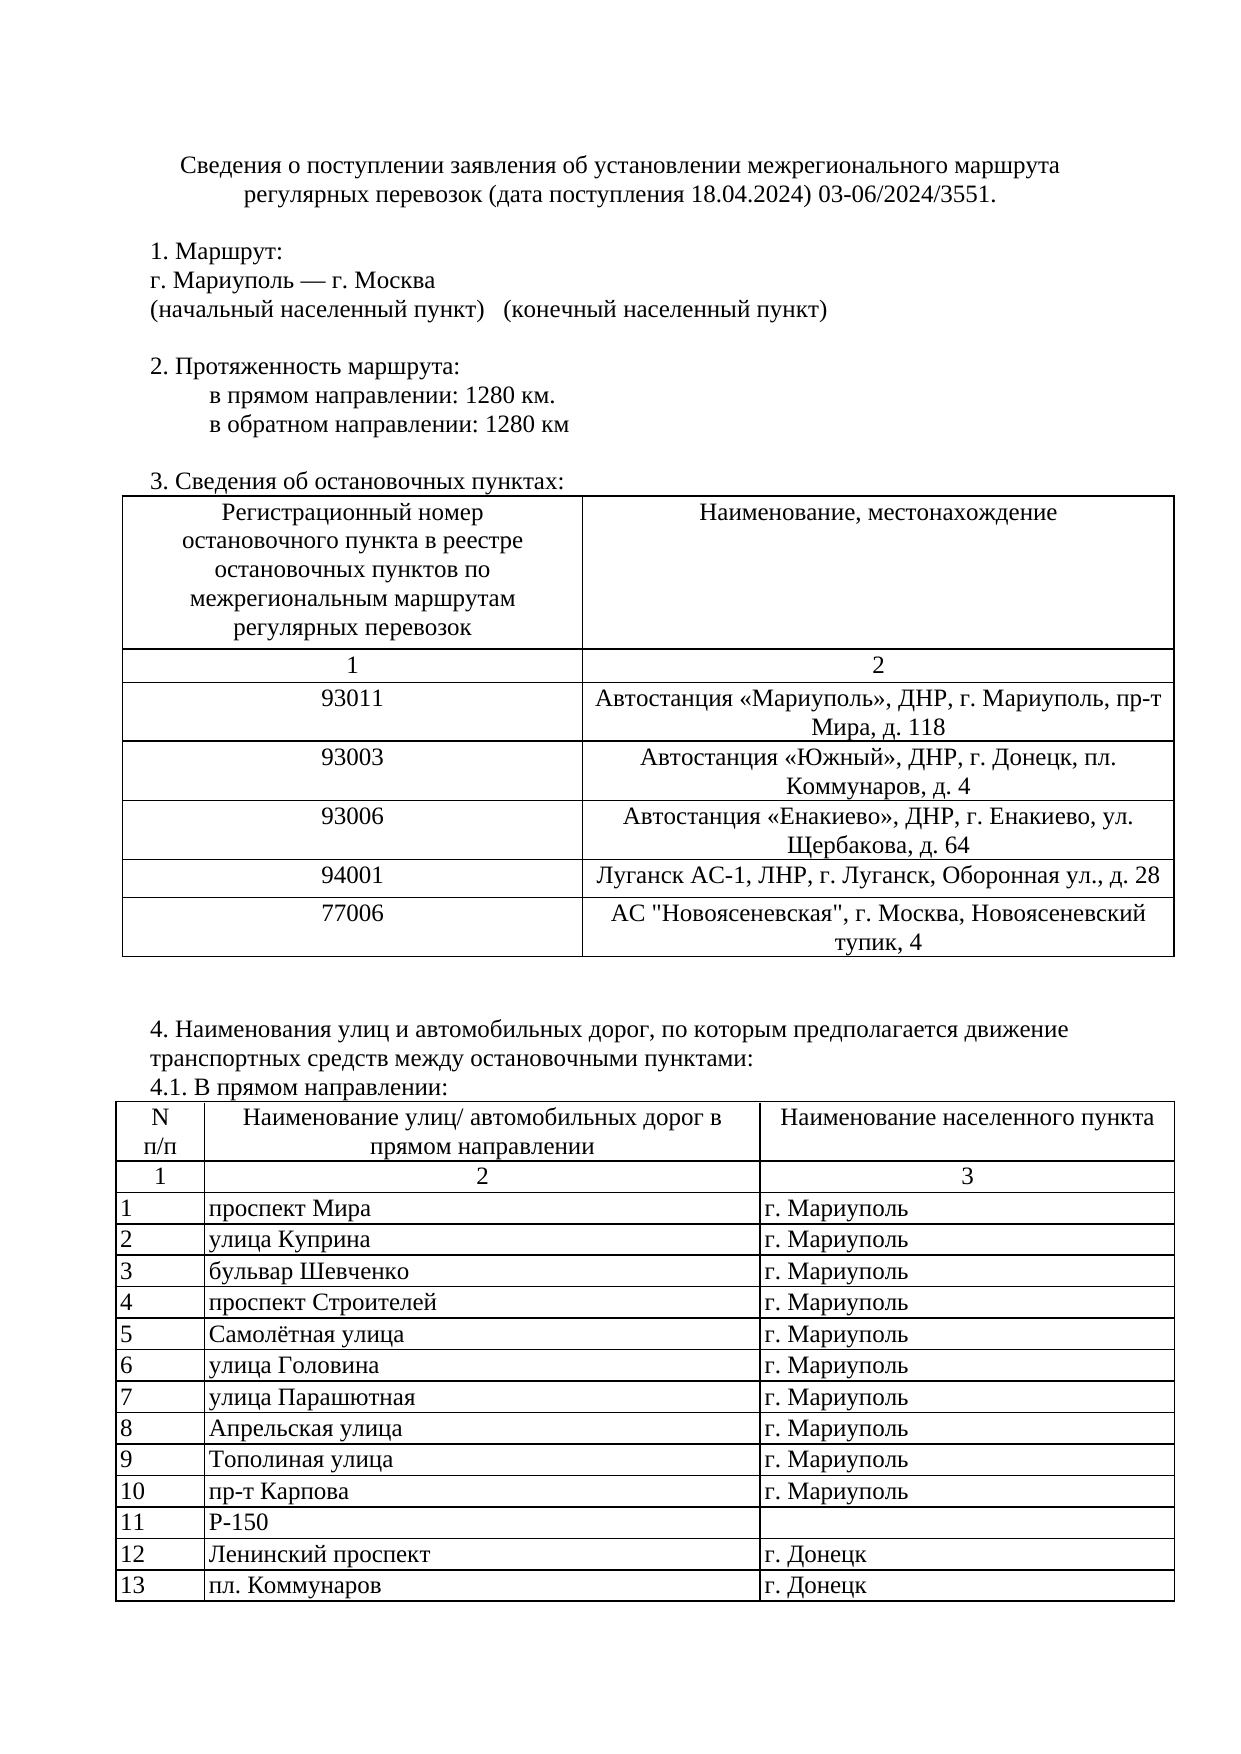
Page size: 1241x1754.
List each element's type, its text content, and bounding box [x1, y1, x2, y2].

text 4.1. В прямом направлении: [150, 1072, 1090, 1101]
table_cell 2 [117, 1225, 204, 1254]
table_cell 94001 [123, 860, 582, 896]
table_cell г. Мариуполь [761, 1445, 1174, 1474]
table_cell проспект Строителей [205, 1287, 759, 1317]
table_cell г. Мариуполь [761, 1287, 1174, 1317]
table_cell 13 [117, 1571, 204, 1600]
table_cell пр-т Карпова [205, 1476, 759, 1506]
table_cell 7 [117, 1382, 204, 1412]
table_cell г. Мариуполь [761, 1476, 1174, 1506]
table_cell 6 [117, 1350, 204, 1380]
table_header N п/п [117, 1102, 204, 1160]
text 3. Сведения об остановочных пунктах: [150, 466, 1090, 495]
table_header Наименование, местонахождение [583, 497, 1173, 648]
table_cell 77006 [123, 898, 582, 956]
table_cell Луганск АС-1, ЛНР, г. Луганск, Оборонная ул., д. 28 [583, 860, 1173, 896]
table_cell г. Мариуполь [761, 1256, 1174, 1286]
text 4. Наименования улиц и автомобильных дорог, по которым предполагается движение транспортных средств между остановочными пунктами: [150, 1014, 1090, 1072]
table_cell г. Донецк [761, 1571, 1174, 1600]
table_cell 5 [117, 1319, 204, 1349]
text в прямом направлении: 1280 км. [150, 380, 1090, 409]
table_cell 3 [761, 1162, 1174, 1191]
table_cell 10 [117, 1476, 204, 1506]
text г. Мариуполь — г. Москва [150, 265, 1090, 294]
table_cell 3 [117, 1256, 204, 1286]
table_cell 1 [117, 1193, 204, 1223]
text 2. Протяженность маршрута: [150, 351, 1090, 380]
text в обратном направлении: 1280 км [150, 409, 1090, 437]
table_cell 4 [117, 1287, 204, 1317]
table_cell г. Мариуполь [761, 1319, 1174, 1349]
table_cell 8 [117, 1413, 204, 1443]
table_cell 12 [117, 1539, 204, 1569]
table_cell 93006 [123, 801, 582, 858]
table_cell г. Мариуполь [761, 1413, 1174, 1443]
table_cell г. Мариуполь [761, 1225, 1174, 1254]
table_cell Автостанция «Южный», ДНР, г. Донецк, пл. Коммунаров, д. 4 [583, 742, 1173, 799]
table_cell 1 [123, 650, 582, 681]
table_header Регистрационный номер остановочного пункта в реестре остановочных пунктов по межрегиональным маршрутам регулярных перевозок [123, 497, 582, 648]
text (начальный населенный пункт) (конечный населенный пункт) [150, 294, 1090, 322]
table_cell 93011 [123, 683, 582, 740]
table_cell Самолётная улица [205, 1319, 759, 1349]
table_cell Тополиная улица [205, 1445, 759, 1474]
table_cell г. Мариуполь [761, 1382, 1174, 1412]
table_cell Автостанция «Мариуполь», ДНР, г. Мариуполь, пр-т Мира, д. 118 [583, 683, 1173, 740]
table_cell улица Головина [205, 1350, 759, 1380]
table_cell Автостанция «Енакиево», ДНР, г. Енакиево, ул. Щербакова, д. 64 [583, 801, 1173, 858]
text 1. Маршрут: [150, 236, 1090, 265]
table_cell Р-150 [205, 1508, 759, 1537]
table_header Наименование населенного пункта [761, 1102, 1174, 1160]
table_cell [761, 1508, 1174, 1537]
table_cell пл. Коммунаров [205, 1571, 759, 1600]
table_cell бульвар Шевченко [205, 1256, 759, 1286]
table_cell 2 [583, 650, 1173, 681]
table_cell 2 [205, 1162, 759, 1191]
table_cell 11 [117, 1508, 204, 1537]
text Сведения о поступлении заявления об установлении межрегионального маршрута регулярных перевозок (дата поступления 18.04.2024) 03-06/2024/3551. [150, 150, 1090, 207]
table_cell г. Мариуполь [761, 1350, 1174, 1380]
table_cell 1 [117, 1162, 204, 1191]
table_cell улица Парашютная [205, 1382, 759, 1412]
table_cell 93003 [123, 742, 582, 799]
table_cell Ленинский проспект [205, 1539, 759, 1569]
table_cell г. Мариуполь [761, 1193, 1174, 1223]
table_cell АС "Новоясеневская", г. Москва, Новоясеневский тупик, 4 [583, 898, 1173, 956]
table_cell 9 [117, 1445, 204, 1474]
table_cell г. Донецк [761, 1539, 1174, 1569]
table_cell проспект Мира [205, 1193, 759, 1223]
table_cell улица Куприна [205, 1225, 759, 1254]
table_header Наименование улиц/ автомобильных дорог в прямом направлении [205, 1102, 760, 1160]
table_cell Апрельская улица [205, 1413, 759, 1443]
